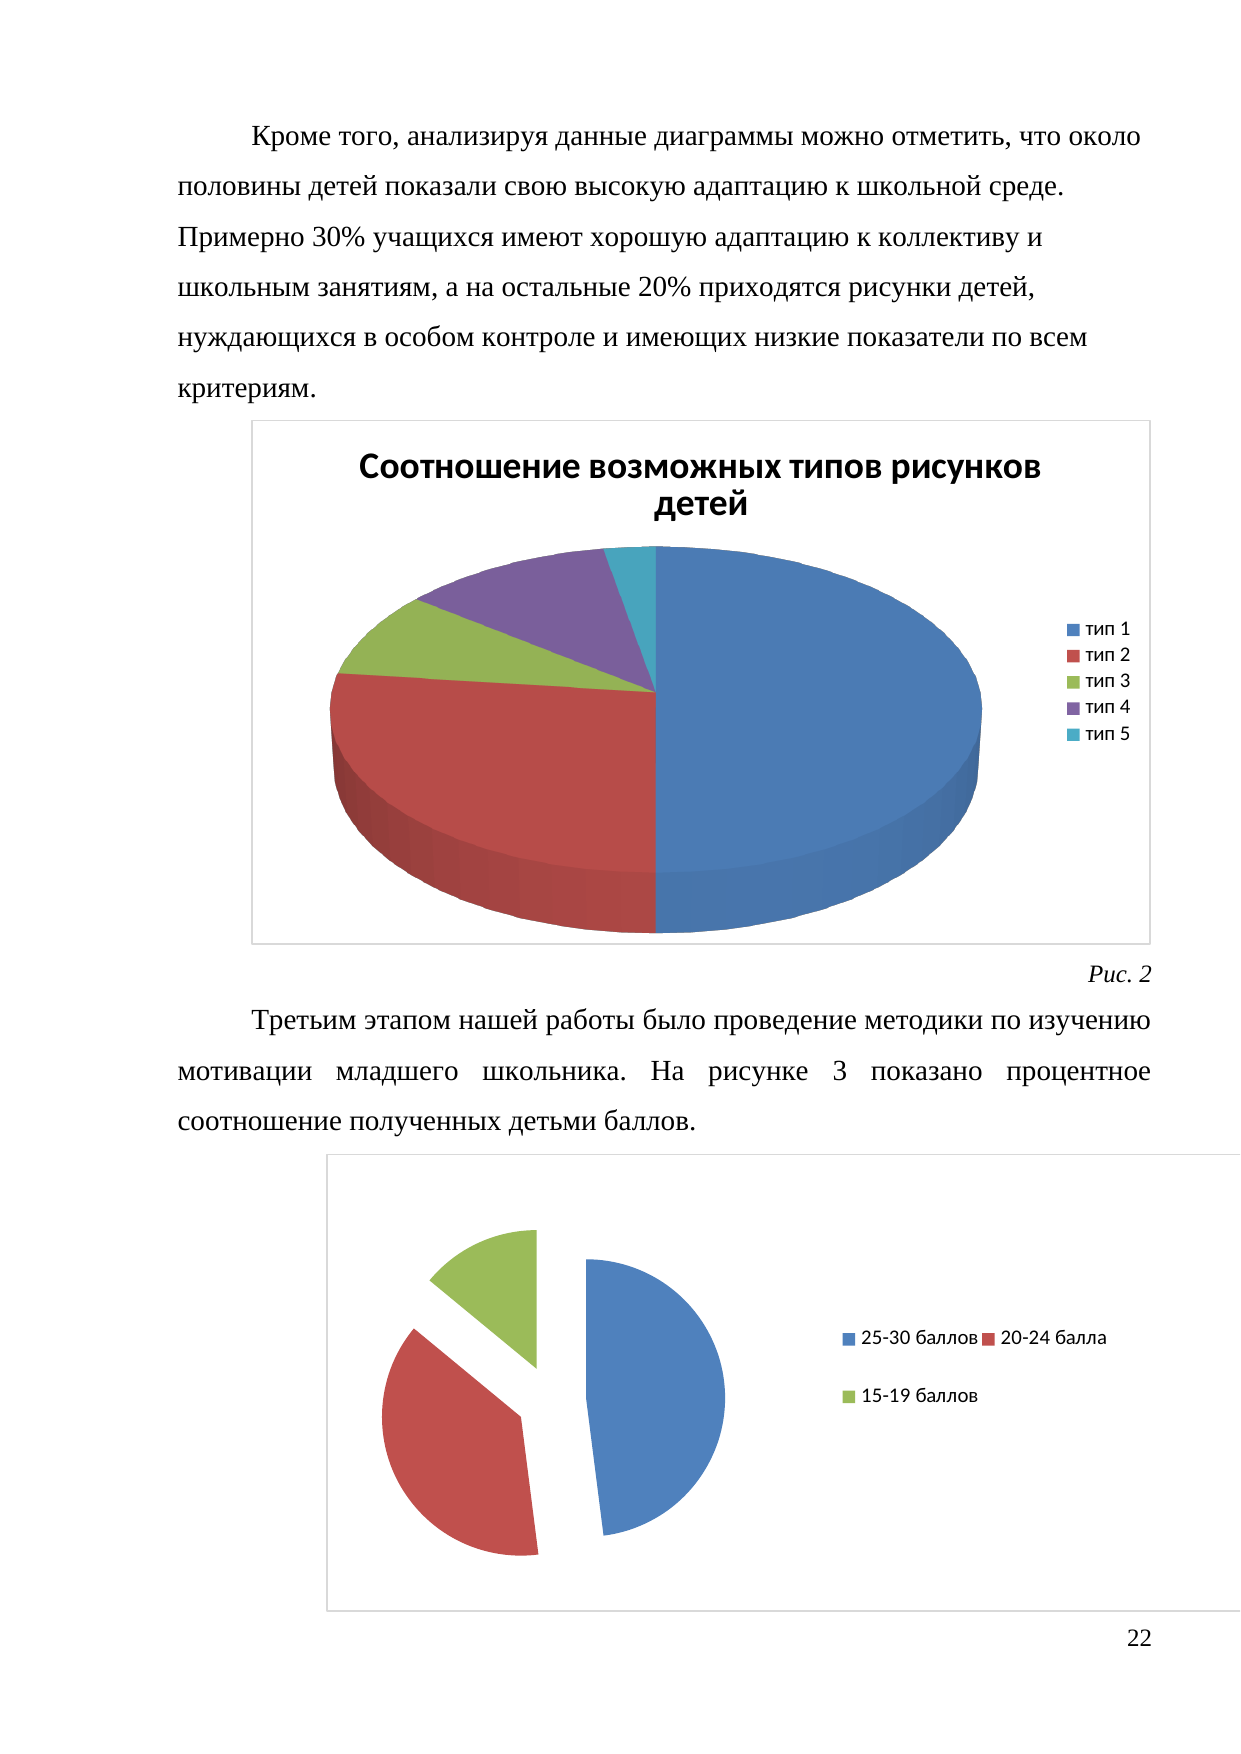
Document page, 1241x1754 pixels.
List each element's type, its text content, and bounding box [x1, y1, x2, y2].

text Рис. 2 [252, 959, 1152, 988]
text Третьим этапом нашей работы было проведение методики по изучению мотивации младшего школьника. На рисунке 3 показано процентное соотношение полученных детьми баллов. [177, 1002, 1152, 1137]
text Кроме того, анализируя данные диаграммы можно отметить, что около половины детей показали свою высокую адаптацию к школьной среде. Примерно 30% учащихся имеют хорошую адаптацию к коллективу и школьным занятиям, а на остальные 20% приходятся рисунки детей, нуждающихся в особом контроле и имеющих низкие показатели по всем критериям. [177, 118, 1152, 403]
